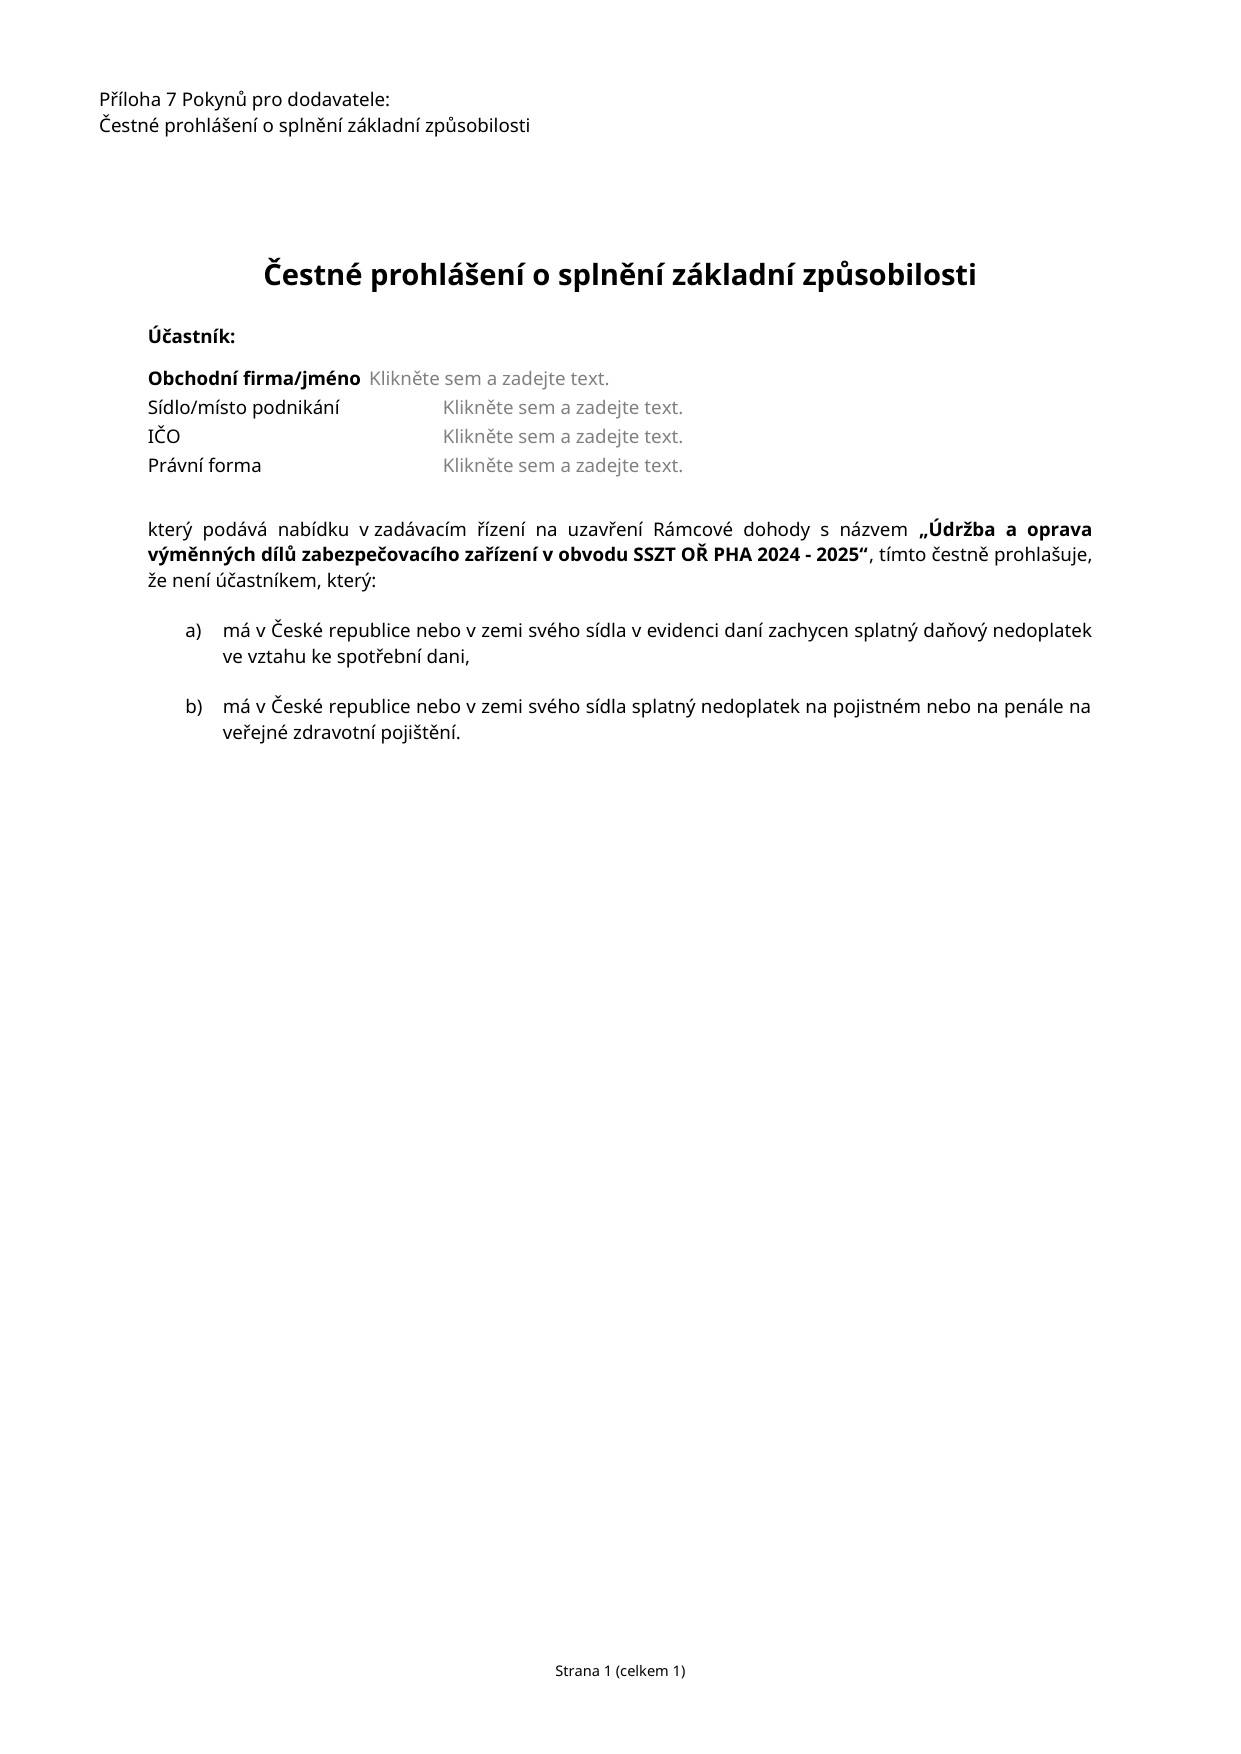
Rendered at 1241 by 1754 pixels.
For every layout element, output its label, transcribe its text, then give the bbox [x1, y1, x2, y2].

title Čestné prohlášení o splnění základní způsobilosti [148, 254, 1093, 293]
text Obchodní firma/jméno [148, 362, 1093, 391]
list má v České republice nebo v zemi svého sídla splatný nedoplatek na pojistném nebo na penále na veřejné zdravotní pojištění. [185, 693, 1093, 744]
text Právní forma [148, 449, 1093, 478]
list má v České republice nebo v zemi svého sídla v evidenci daní zachycen splatný daňový nedoplatek ve vztahu ke spotřební dani, [185, 617, 1093, 668]
text který podává nabídku v zadávacím řízení na uzavření Rámcové dohody s názvem „Údržba a oprava výměnných dílů zabezpečovacího zařízení v obvodu SSZT OŘ PHA 2024 - 2025“, tímto čestně prohlašuje, že není účastníkem, který: [148, 516, 1093, 592]
text Sídlo/místo podnikání [148, 391, 1093, 420]
text IČO [148, 420, 1093, 449]
text Účastník: [148, 318, 1093, 349]
